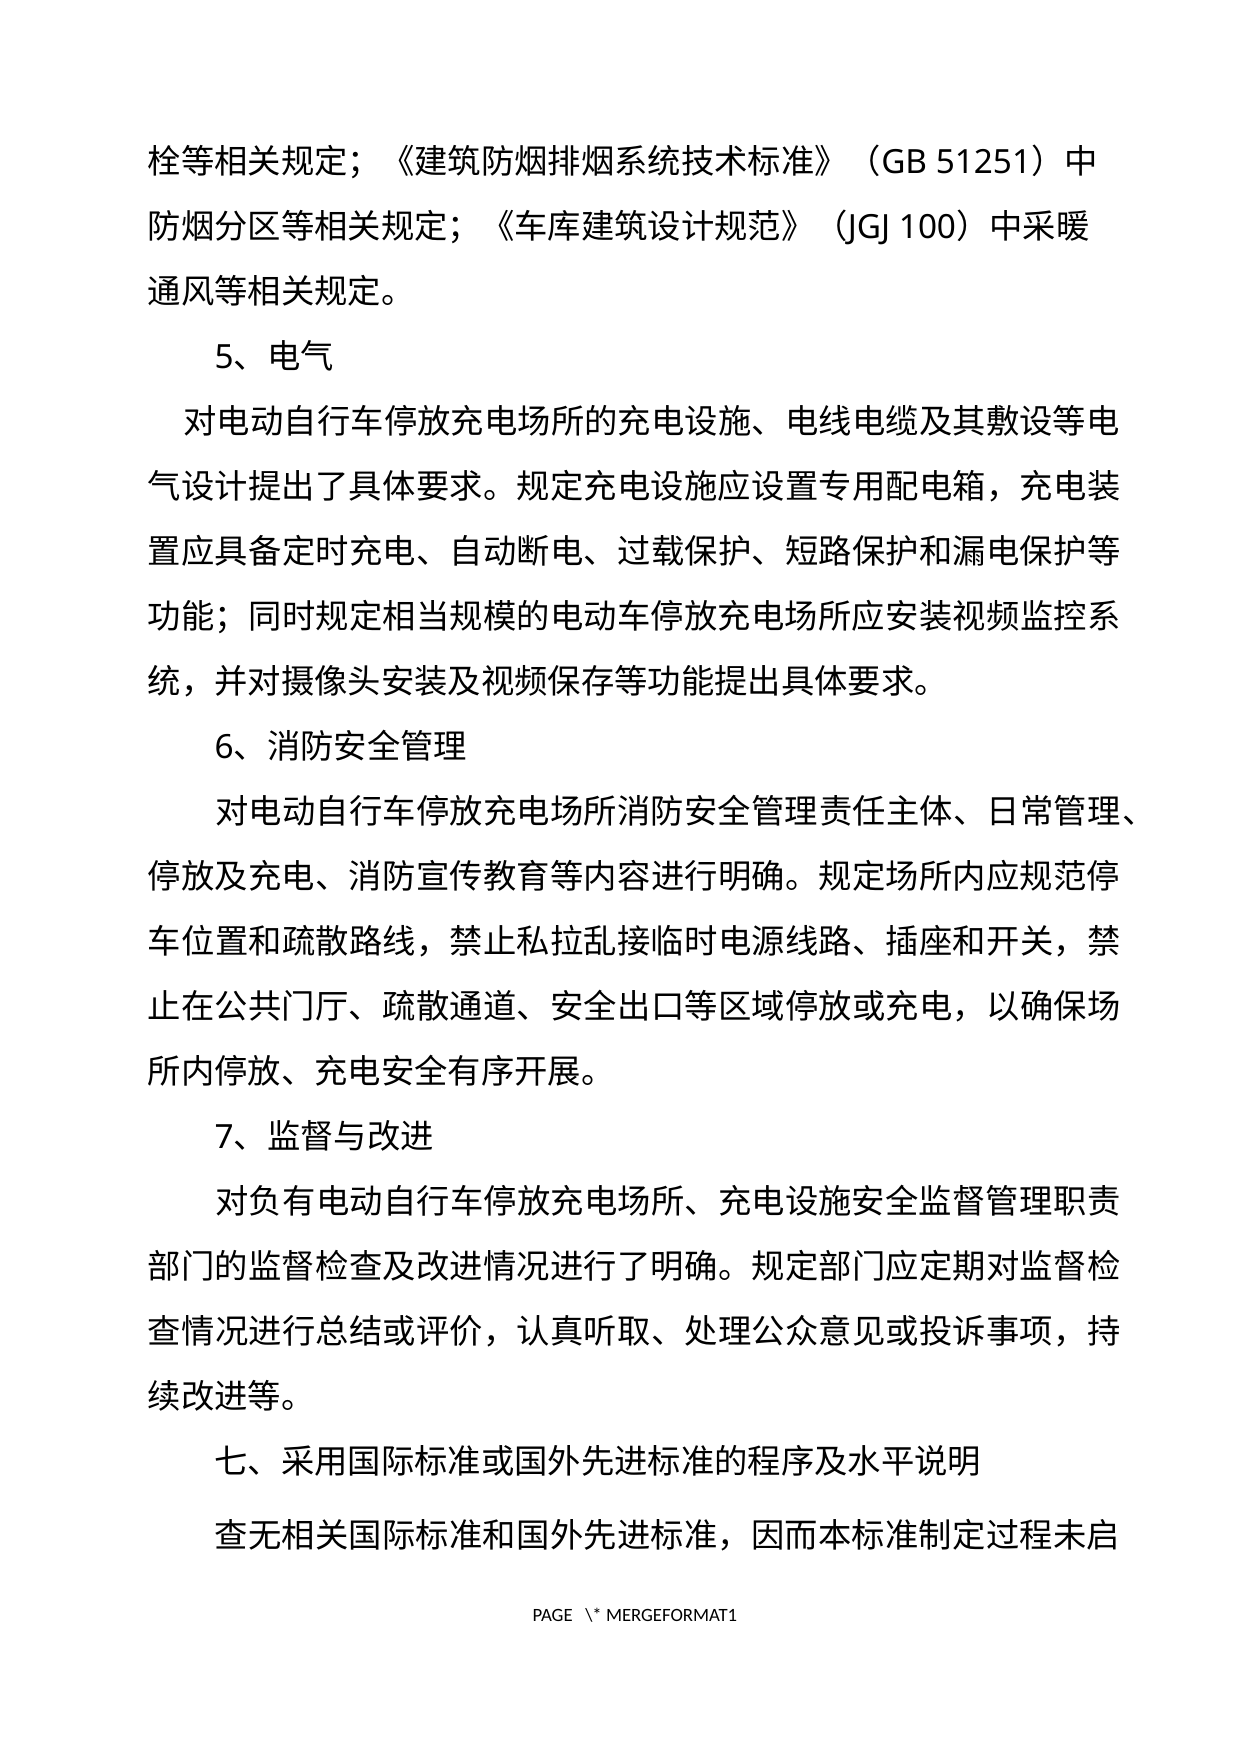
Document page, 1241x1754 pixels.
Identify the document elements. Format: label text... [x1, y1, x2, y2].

text 7、监督与改进 [148, 1101, 1122, 1166]
text 七、采用国际标准或国外先进标准的程序及水平说明 [148, 1426, 1122, 1491]
text 6、消防安全管理 [148, 711, 1122, 776]
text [148, 126, 1122, 321]
text 对负有电动自行车停放充电场所、充电设施安全监督管理职责部门的监督检查及改进情况进行了明确。规定部门应定期对监督检查情况进行总结或评价，认真听取、处理公众意见或投诉事项，持续改进等。 [148, 1166, 1122, 1426]
text 5、电气 [214, 321, 1122, 386]
text 对电动自行车停放充电场所的充电设施、电线电缆及其敷设等电气设计提出了具体要求。规定充电设施应设置专用配电箱，充电装置应具备定时充电、自动断电、过载保护、短路保护和漏电保护等功能；同时规定相当规模的电动车停放充电场所应安装视频监控系统，并对摄像头安装及视频保存等功能提出具体要求。 [148, 386, 1122, 711]
text 对电动自行车停放充电场所消防安全管理责任主体、日常管理、停放及充电、消防宣传教育等内容进行明确。规定场所内应规范停车位置和疏散路线，禁止私拉乱接临时电源线路、插座和开关，禁止在公共门厅、疏散通道、安全出口等区域停放或充电，以确保场所内停放、充电安全有序开展。 [148, 776, 1122, 1101]
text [148, 1501, 1122, 1566]
